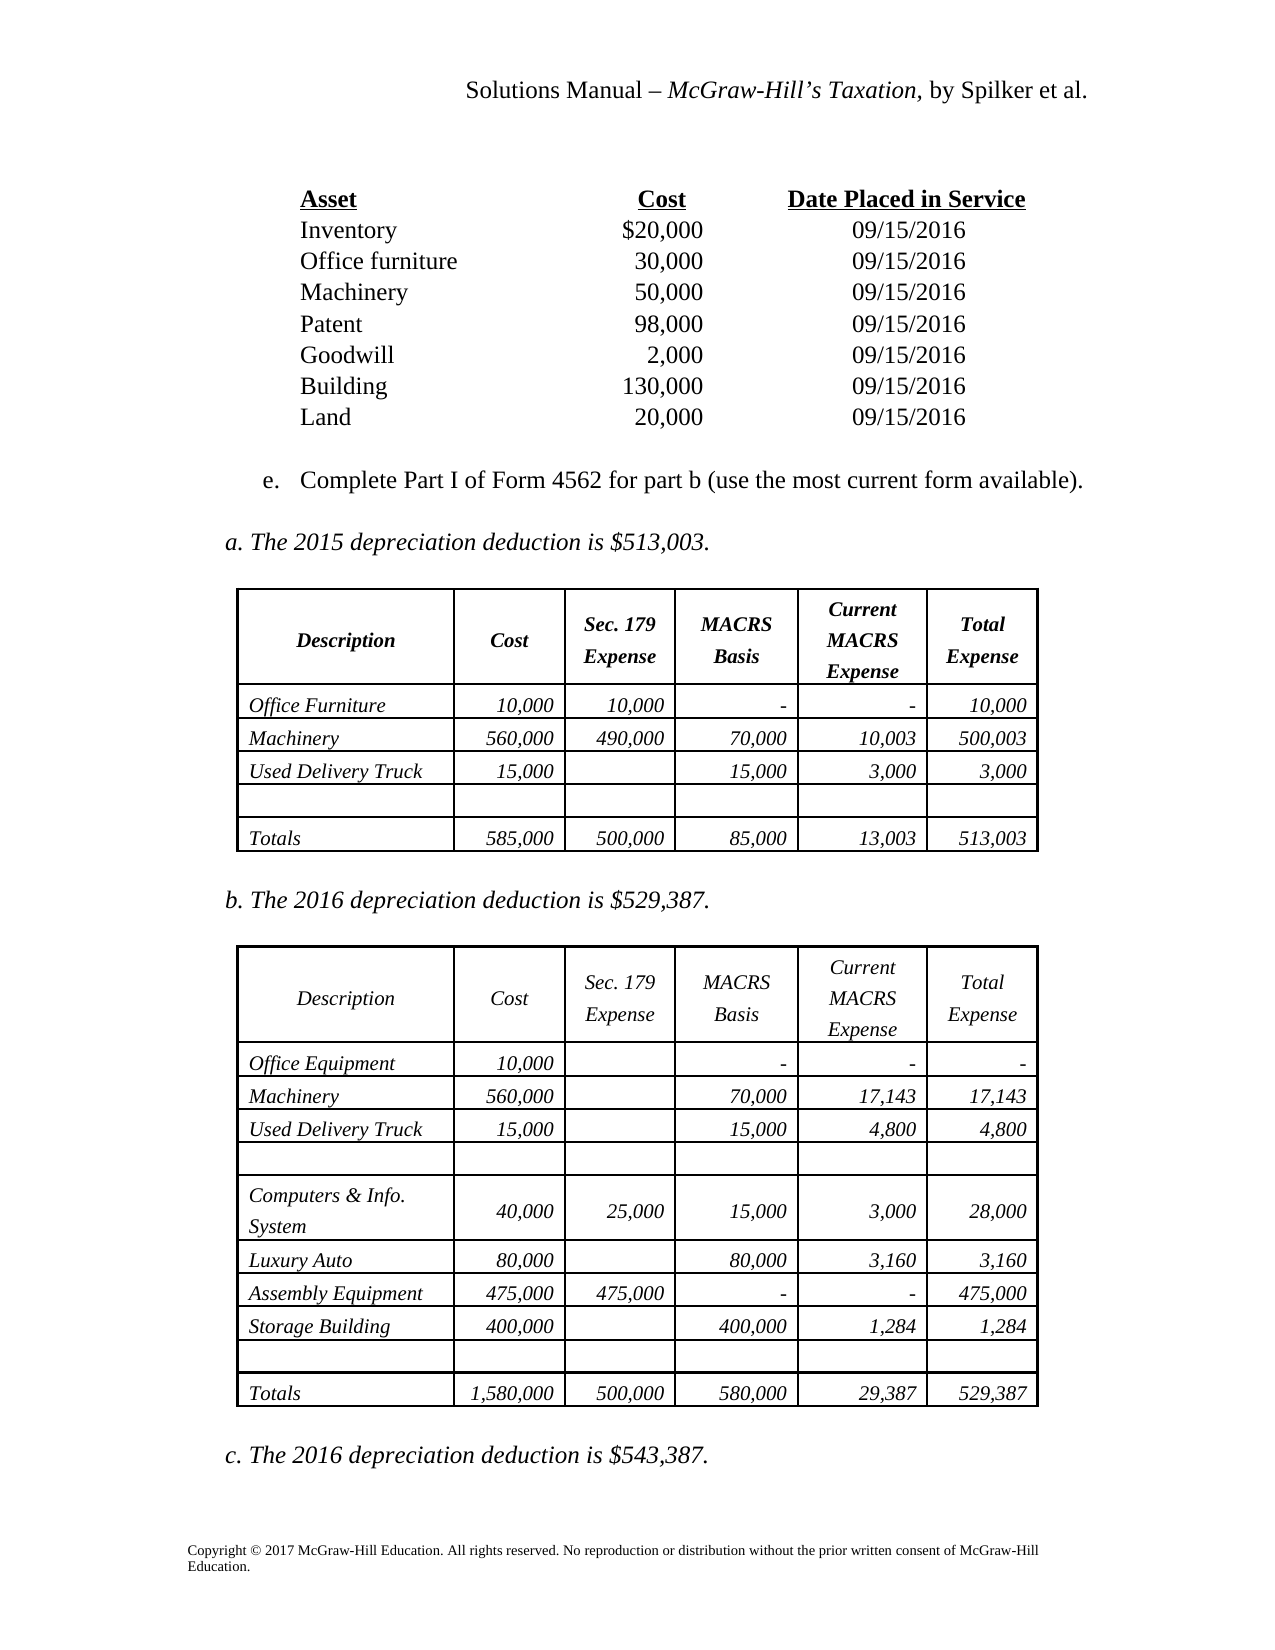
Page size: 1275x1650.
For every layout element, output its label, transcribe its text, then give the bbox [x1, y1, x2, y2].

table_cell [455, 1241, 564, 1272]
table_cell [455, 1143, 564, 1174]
text b. The 2016 depreciation deduction is $529,387. [225, 883, 1087, 914]
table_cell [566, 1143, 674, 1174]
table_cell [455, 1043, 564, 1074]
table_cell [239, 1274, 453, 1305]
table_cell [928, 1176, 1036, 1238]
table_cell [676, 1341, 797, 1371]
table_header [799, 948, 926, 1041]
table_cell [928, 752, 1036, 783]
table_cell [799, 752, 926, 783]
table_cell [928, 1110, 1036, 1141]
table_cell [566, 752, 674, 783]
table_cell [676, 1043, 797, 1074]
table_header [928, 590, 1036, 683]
text c. The 2016 depreciation deduction is $543,387. [225, 1438, 1087, 1469]
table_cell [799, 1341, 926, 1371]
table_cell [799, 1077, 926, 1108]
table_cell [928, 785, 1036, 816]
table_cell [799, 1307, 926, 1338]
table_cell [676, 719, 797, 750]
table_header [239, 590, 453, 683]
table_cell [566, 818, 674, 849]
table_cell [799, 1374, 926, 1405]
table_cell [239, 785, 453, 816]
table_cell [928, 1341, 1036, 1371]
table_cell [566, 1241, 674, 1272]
text Office furniture 30,000 09/15/2016 [300, 244, 1087, 275]
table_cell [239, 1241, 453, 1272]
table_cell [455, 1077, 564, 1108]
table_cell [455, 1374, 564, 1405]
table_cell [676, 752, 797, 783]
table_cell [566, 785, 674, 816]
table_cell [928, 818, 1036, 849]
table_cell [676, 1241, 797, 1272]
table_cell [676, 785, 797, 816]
text Land 20,000 09/15/2016 [300, 400, 1087, 431]
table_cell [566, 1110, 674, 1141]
text Machinery 50,000 09/15/2016 [300, 275, 1087, 306]
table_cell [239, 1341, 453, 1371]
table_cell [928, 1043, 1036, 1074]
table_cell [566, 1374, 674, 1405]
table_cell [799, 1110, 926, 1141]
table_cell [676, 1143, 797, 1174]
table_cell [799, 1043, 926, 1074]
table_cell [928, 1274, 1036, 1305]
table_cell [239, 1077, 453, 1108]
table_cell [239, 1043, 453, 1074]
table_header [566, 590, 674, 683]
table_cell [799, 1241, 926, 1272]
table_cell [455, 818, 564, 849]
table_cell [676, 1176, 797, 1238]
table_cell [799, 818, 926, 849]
text Building 130,000 09/15/2016 [300, 369, 1087, 400]
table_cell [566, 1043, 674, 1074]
text Asset Cost Date Placed in Service [300, 181, 1087, 212]
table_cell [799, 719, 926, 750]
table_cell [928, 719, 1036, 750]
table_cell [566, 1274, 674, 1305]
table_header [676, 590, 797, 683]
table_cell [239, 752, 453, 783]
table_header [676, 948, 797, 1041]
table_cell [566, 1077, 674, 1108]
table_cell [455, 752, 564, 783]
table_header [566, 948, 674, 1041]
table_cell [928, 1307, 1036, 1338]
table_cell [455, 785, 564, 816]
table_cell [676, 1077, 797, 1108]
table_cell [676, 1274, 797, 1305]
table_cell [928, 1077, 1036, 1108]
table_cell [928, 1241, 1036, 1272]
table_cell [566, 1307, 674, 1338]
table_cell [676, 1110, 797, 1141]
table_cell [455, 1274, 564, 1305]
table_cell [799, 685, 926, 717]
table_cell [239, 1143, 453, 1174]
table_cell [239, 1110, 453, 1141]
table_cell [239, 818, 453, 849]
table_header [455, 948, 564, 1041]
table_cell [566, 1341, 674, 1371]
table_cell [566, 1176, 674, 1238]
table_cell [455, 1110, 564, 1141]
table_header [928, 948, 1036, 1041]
text a. The 2015 depreciation deduction is $513,003. [225, 525, 1087, 556]
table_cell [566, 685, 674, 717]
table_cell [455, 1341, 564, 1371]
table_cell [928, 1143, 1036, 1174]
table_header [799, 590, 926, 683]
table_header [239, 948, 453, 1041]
text Inventory $20,000 09/15/2016 [300, 212, 1087, 244]
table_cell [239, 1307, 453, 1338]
list Complete Part I of Form 4562 for part b (use the most current form available). [262, 462, 1087, 494]
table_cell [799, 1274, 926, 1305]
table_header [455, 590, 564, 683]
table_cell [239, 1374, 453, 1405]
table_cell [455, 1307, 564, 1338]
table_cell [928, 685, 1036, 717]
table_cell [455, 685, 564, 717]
text Goodwill 2,000 09/15/2016 [300, 337, 1087, 369]
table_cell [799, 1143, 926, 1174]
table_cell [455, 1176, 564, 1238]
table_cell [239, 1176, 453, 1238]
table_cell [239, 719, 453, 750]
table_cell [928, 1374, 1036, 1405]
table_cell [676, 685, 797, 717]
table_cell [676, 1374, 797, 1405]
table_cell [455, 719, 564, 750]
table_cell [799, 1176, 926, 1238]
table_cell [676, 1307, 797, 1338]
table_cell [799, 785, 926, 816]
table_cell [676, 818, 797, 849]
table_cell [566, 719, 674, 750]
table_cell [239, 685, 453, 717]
text Patent 98,000 09/15/2016 [300, 306, 1087, 337]
